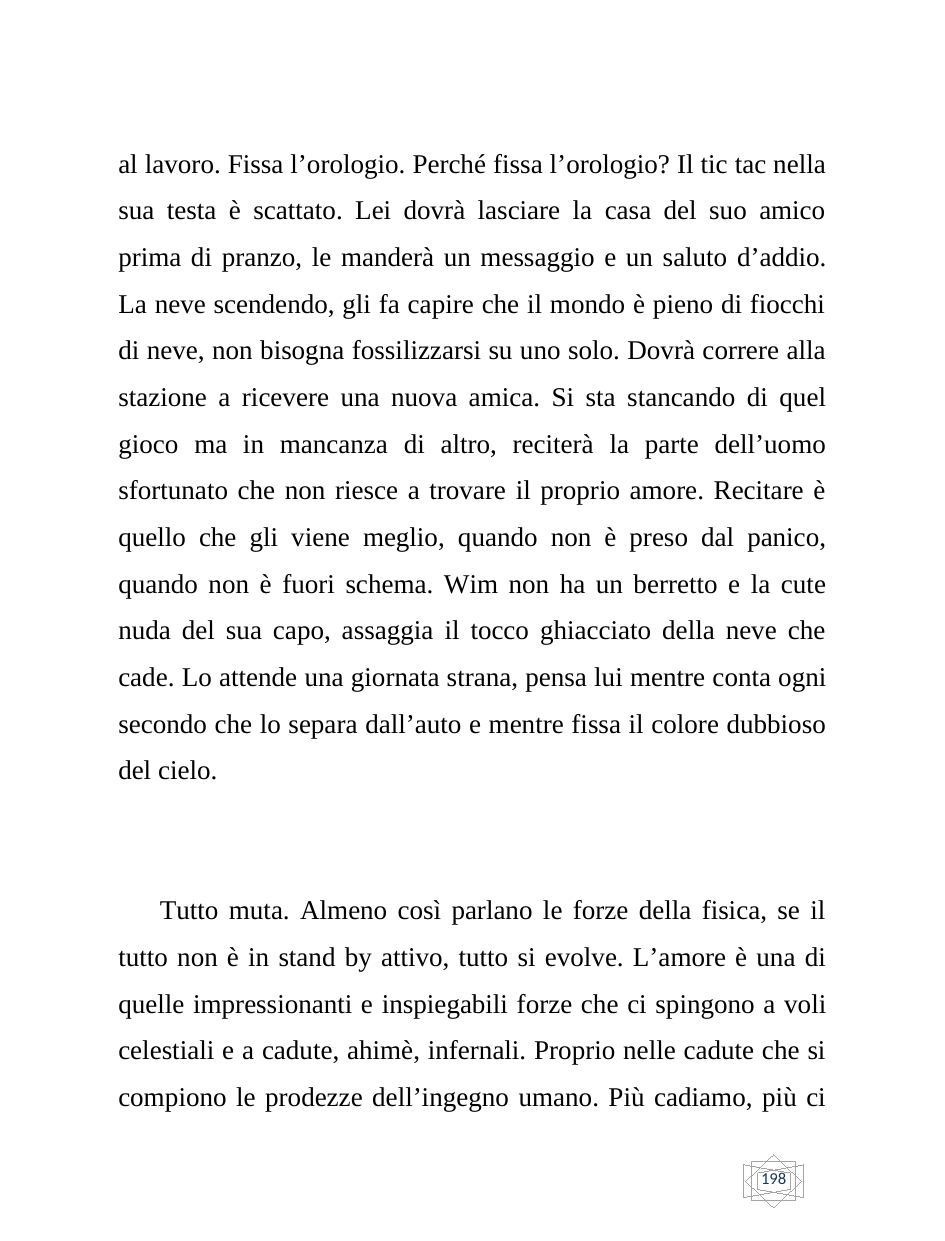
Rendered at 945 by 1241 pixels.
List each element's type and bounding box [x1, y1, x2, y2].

text [118, 894, 827, 1112]
text [118, 148, 827, 786]
